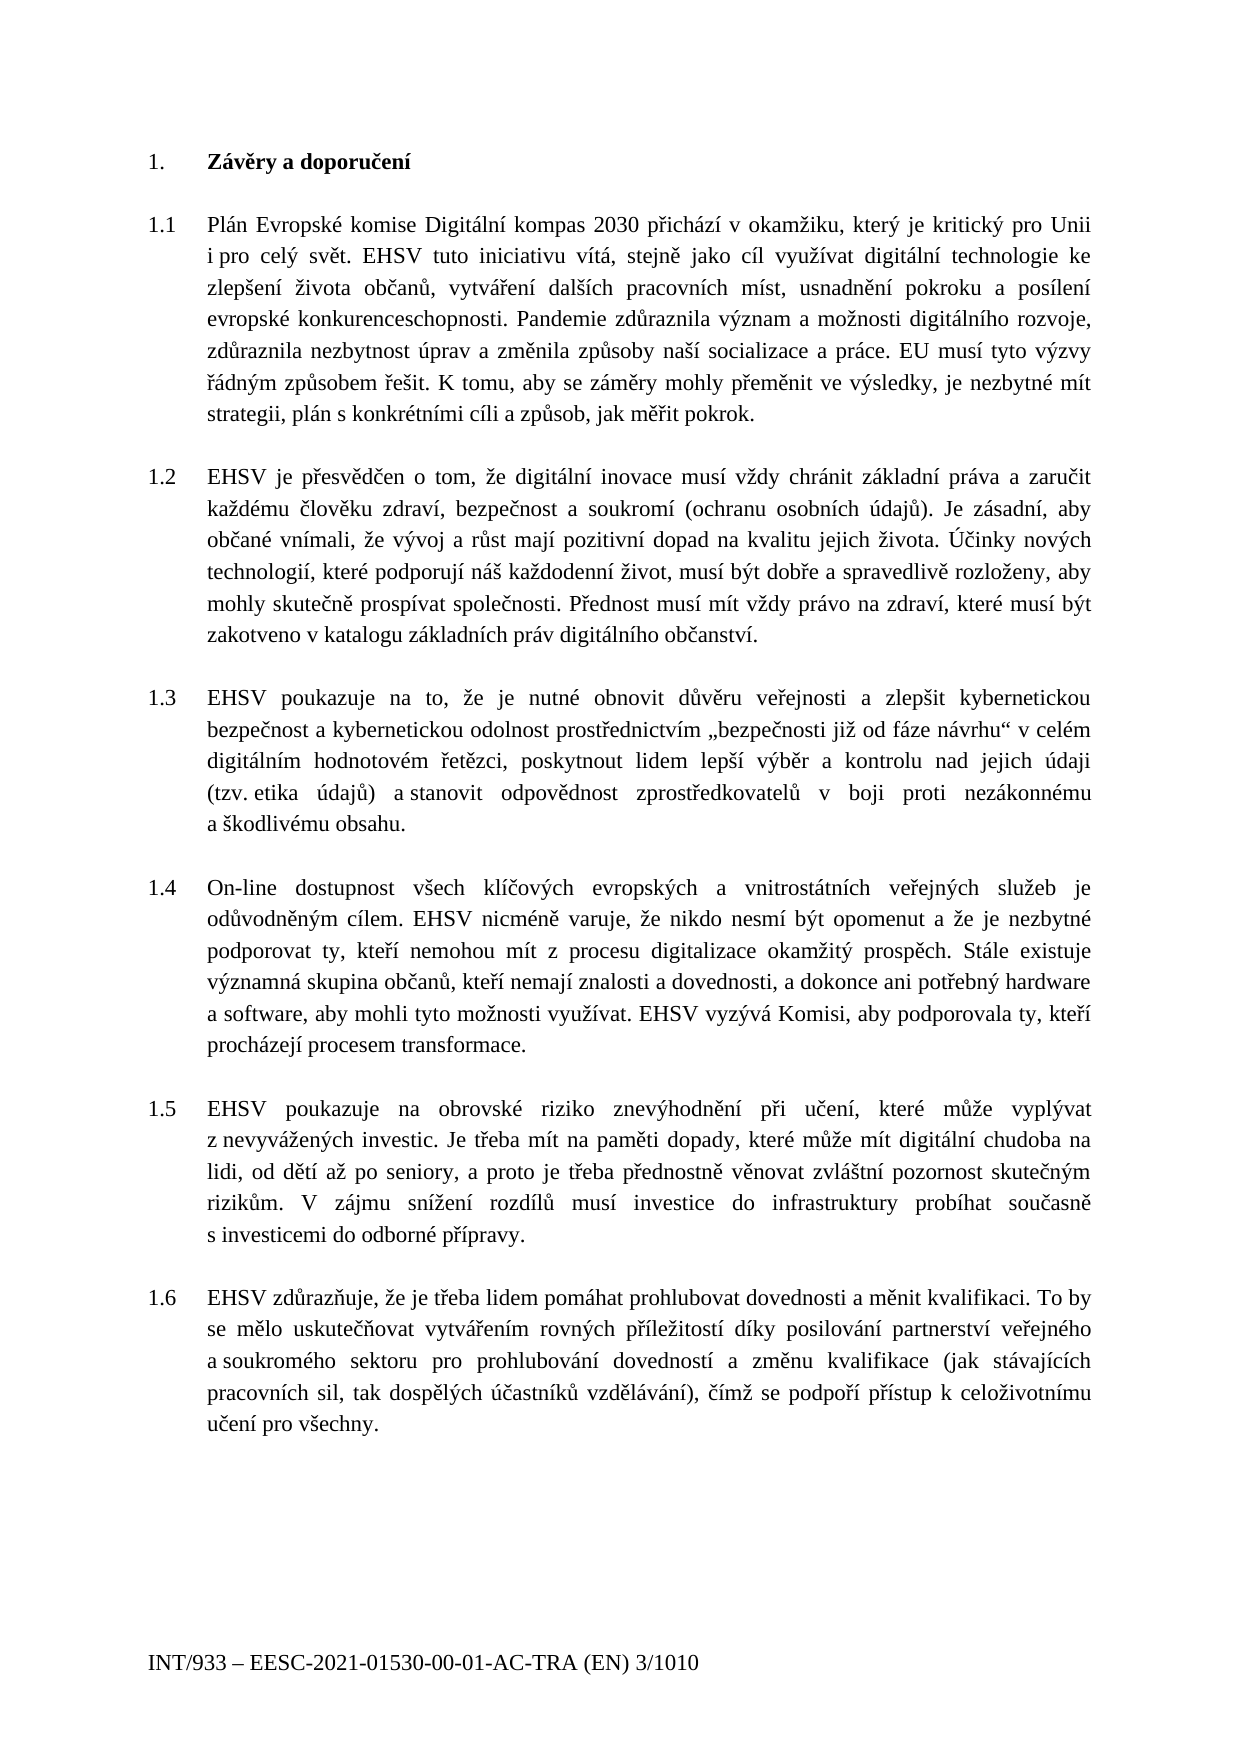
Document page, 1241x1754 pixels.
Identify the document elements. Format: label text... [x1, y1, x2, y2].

subtitle EHSV zdůrazňuje, že je třeba lidem pomáhat prohlubovat dovednosti a měnit kvalifikaci. To by se mělo uskutečňovat vytvářením rovných příležitostí díky posilování partnerství veřejného a soukromého sektoru pro prohlubování dovedností a změnu kvalifikace (jak stávajících pracovních sil, tak dospělých účastníků vzdělávání), čímž se podpoří přístup k celoživotnímu učení pro všechny. [148, 1284, 1092, 1437]
subtitle Závěry a doporučení [148, 148, 1092, 174]
subtitle EHSV poukazuje na to, že je nutné obnovit důvěru veřejnosti a zlepšit kybernetickou bezpečnost a kybernetickou odolnost prostřednictvím „bezpečnosti již od fáze návrhu“ v celém digitálním hodnotovém řetězci, poskytnout lidem lepší výběr a kontrolu nad jejich údaji (tzv. etika údajů) a stanovit odpovědnost zprostředkovatelů v boji proti nezákonnému a škodlivému obsahu. [148, 684, 1092, 837]
subtitle EHSV je přesvědčen o tom, že digitální inovace musí vždy chránit základní práva a zaručit každému člověku zdraví, bezpečnost a soukromí (ochranu osobních údajů). Je zásadní, aby občané vnímali, že vývoj a růst mají pozitivní dopad na kvalitu jejich života. Účinky nových technologií, které podporují náš každodenní život, musí být dobře a spravedlivě rozloženy, aby mohly skutečně prospívat společnosti. Přednost musí mít vždy právo na zdraví, které musí být zakotveno v katalogu základních práv digitálního občanství. [148, 463, 1092, 647]
subtitle EHSV poukazuje na obrovské riziko znevýhodnění při učení, které může vyplývat z nevyvážených investic. Je třeba mít na paměti dopady, které může mít digitální chudoba na lidi, od dětí až po seniory, a proto je třeba přednostně věnovat zvláštní pozornost skutečným rizikům. V zájmu snížení rozdílů musí investice do infrastruktury probíhat současně s investicemi do odborné přípravy. [148, 1094, 1092, 1247]
subtitle On-line dostupnost všech klíčových evropských a vnitrostátních veřejných služeb je odůvodněným cílem. EHSV nicméně varuje, že nikdo nesmí být opomenut a že je nezbytné podporovat ty, kteří nemohou mít z procesu digitalizace okamžitý prospěch. Stále existuje významná skupina občanů, kteří nemají znalosti a dovednosti, a dokonce ani potřebný hardware a software, aby mohli tyto možnosti využívat. EHSV vyzývá Komisi, aby podporovala ty, kteří procházejí procesem transformace. [148, 874, 1092, 1058]
subtitle Plán Evropské komise Digitální kompas 2030 přichází v okamžiku, který je kritický pro Unii i pro celý svět. EHSV tuto iniciativu vítá, stejně jako cíl využívat digitální technologie ke zlepšení života občanů, vytváření dalších pracovních míst, usnadnění pokroku a posílení evropské konkurenceschopnosti. Pandemie zdůraznila význam a možnosti digitálního rozvoje, zdůraznila nezbytnost úprav a změnila způsoby naší socializace a práce. EU musí tyto výzvy řádným způsobem řešit. K tomu, aby se záměry mohly přeměnit ve výsledky, je nezbytné mít strategii, plán s konkrétními cíli a způsob, jak měřit pokrok. [148, 211, 1092, 427]
